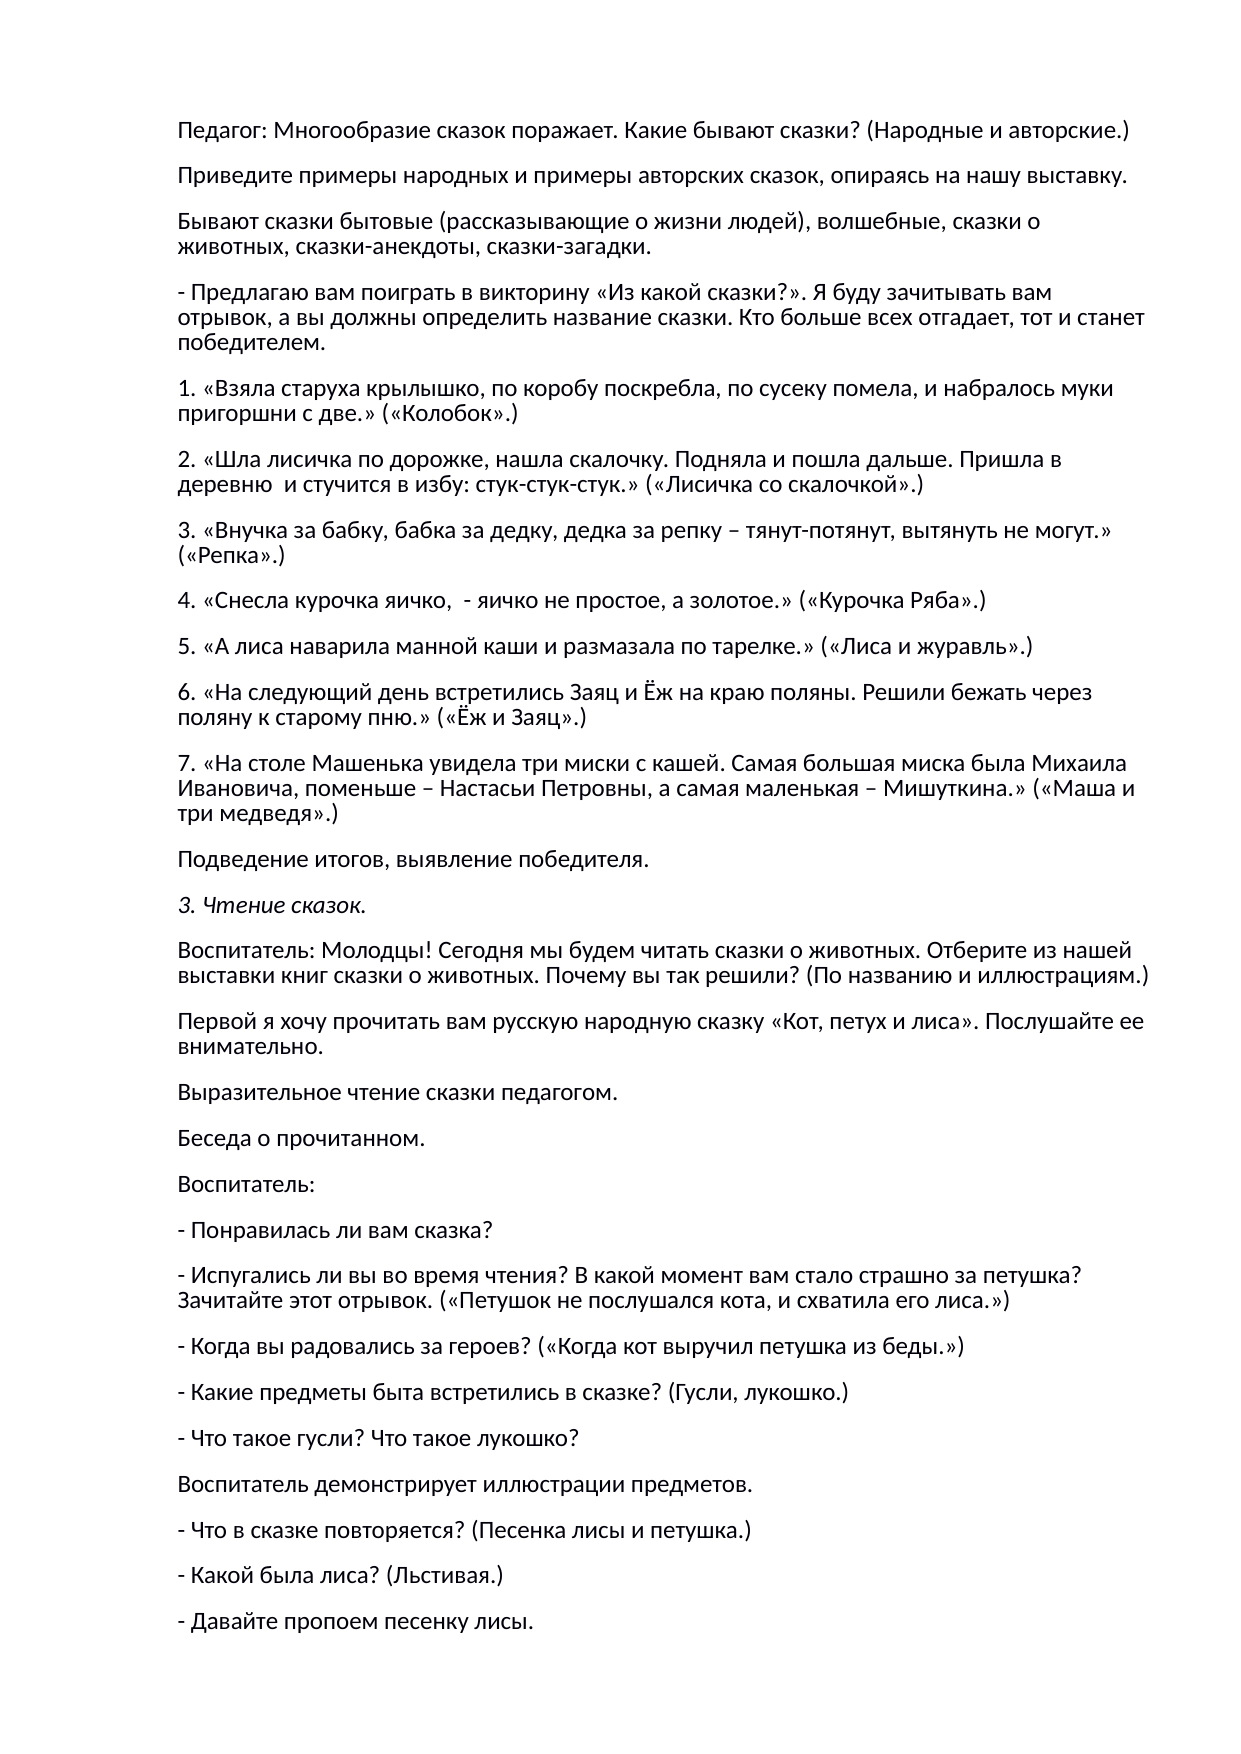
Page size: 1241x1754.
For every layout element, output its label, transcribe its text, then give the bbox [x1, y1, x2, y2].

text - Какие предметы быта встретились в сказке? (Гусли, лукошко.) [177, 1381, 1152, 1406]
text - Понравилась ли вам сказка? [177, 1218, 1152, 1243]
text 2. «Шла лисичка по дорожке, нашла скалочку. Подняла и пошла дальше. Пришла в деревню и стучится в избу: стук-стук-стук.» («Лисичка со скалочкой».) [177, 447, 1152, 497]
text Первой я хочу прочитать вам русскую народную сказку «Кот, петух и лиса». Послушайте ее внимательно. [177, 1010, 1152, 1060]
text 3. «Внучка за бабку, бабка за дедку, дедка за репку – тянут-потянут, вытянуть не могут.» («Репка».) [177, 518, 1152, 568]
text Приведите примеры народных и примеры авторских сказок, опираясь на нашу выставку. [177, 164, 1152, 189]
text 3. Чтение сказок. [177, 893, 1152, 918]
text Педагог: Многообразие сказок поражает. Какие бывают сказки? (Народные и авторские.) [177, 118, 1152, 143]
text 5. «А лиса наварила манной каши и размазала по тарелке.» («Лиса и журавль».) [177, 635, 1152, 660]
text - Предлагаю вам поиграть в викторину «Из какой сказки?». Я буду зачитывать вам отрывок, а вы должны определить название сказки. Кто больше всех отгадает, тот и станет победителем. [177, 281, 1152, 356]
text 6. «На следующий день встретились Заяц и Ёж на краю поляны. Решили бежать через поляну к старому пню.» («Ёж и Заяц».) [177, 681, 1152, 731]
text - Какой была лиса? (Льстивая.) [177, 1564, 1152, 1589]
text - Когда вы радовались за героев? («Когда кот выручил петушка из беды.») [177, 1335, 1152, 1360]
text - Давайте пропоем песенку лисы. [177, 1610, 1152, 1635]
text Бывают сказки бытовые (рассказывающие о жизни людей), волшебные, сказки о животных, сказки-анекдоты, сказки-загадки. [177, 210, 1152, 260]
text Воспитатель: Молодцы! Сегодня мы будем читать сказки о животных. Отберите из нашей выставки книг сказки о животных. Почему вы так решили? (По названию и иллюстрациям.) [177, 939, 1152, 989]
text Беседа о прочитанном. [177, 1126, 1152, 1151]
text 7. «На столе Машенька увидела три миски с кашей. Самая большая миска была Михаила Ивановича, поменьше – Настасьи Петровны, а самая маленькая – Мишуткина.» («Маша и три медведя».) [177, 751, 1152, 826]
text Подведение итогов, выявление победителя. [177, 847, 1152, 872]
text Выразительное чтение сказки педагогом. [177, 1081, 1152, 1106]
text 1. «Взяла старуха крылышко, по коробу поскребла, по сусеку помела, и набралось муки пригоршни с две.» («Колобок».) [177, 376, 1152, 426]
text - Испугались ли вы во время чтения? В какой момент вам стало страшно за петушка? Зачитайте этот отрывок. («Петушок не послушался кота, и схватила его лиса.») [177, 1264, 1152, 1314]
text 4. «Снесла курочка яичко, - яичко не простое, а золотое.» («Курочка Ряба».) [177, 589, 1152, 614]
text - Что в сказке повторяется? (Песенка лисы и петушка.) [177, 1518, 1152, 1543]
text Воспитатель: [177, 1172, 1152, 1197]
text Воспитатель демонстрирует иллюстрации предметов. [177, 1472, 1152, 1497]
text - Что такое гусли? Что такое лукошко? [177, 1426, 1152, 1451]
